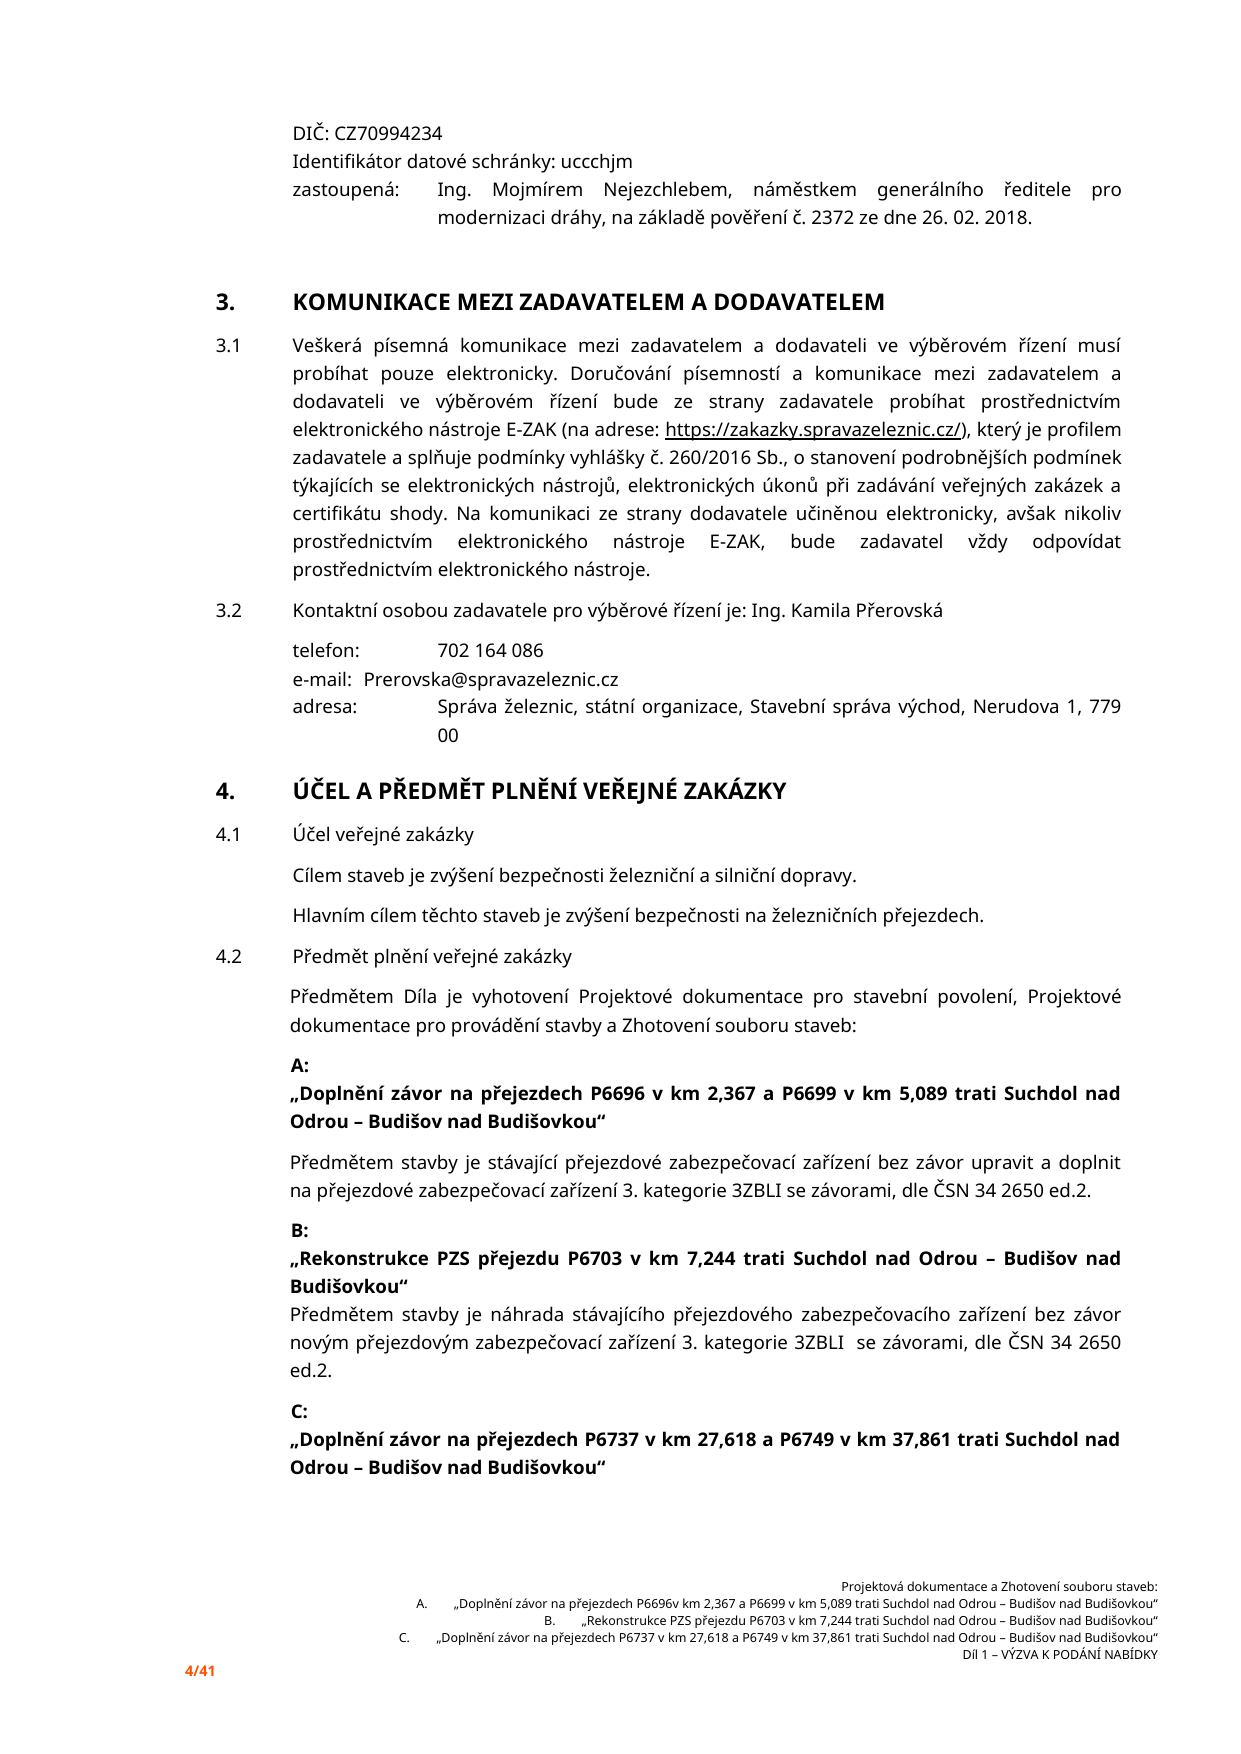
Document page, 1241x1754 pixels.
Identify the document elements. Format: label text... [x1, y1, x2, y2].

text „Rekonstrukce PZS přejezdu P6703 v km 7,244 trati Suchdol nad Odrou – Budišov nad Budišovkou“ [289, 1246, 1122, 1299]
text ÚČEL A PŘEDMĚT PLNĚNÍ VEŘEJNÉ ZAKÁZKY [216, 775, 1122, 806]
text Předmětem stavby je náhrada stávajícího přejezdového zabezpečovacího zařízení bez závor novým přejezdovým zabezpečovací zařízení 3. kategorie 3ZBLI se závorami, dle ČSN 34 2650 ed.2. [289, 1302, 1122, 1383]
text Předmětem stavby je stávající přejezdové zabezpečovací zařízení bez závor upravit a doplnit na přejezdové zabezpečovací zařízení 3. kategorie 3ZBLI se závorami, dle ČSN 34 2650 ed.2. [289, 1149, 1122, 1202]
list Předmětem Díla je vyhotovení Projektové dokumentace pro stavební povolení, Projektové dokumentace pro provádění stavby a Zhotovení souboru staveb: [289, 984, 1122, 1037]
list „Doplnění závor na přejezdech P6737 v km 27,618 a P6749 v km 37,861 trati Suchdol nad Odrou – Budišov nad Budišovkou“ [289, 1426, 1122, 1480]
text Identifikátor datové schránky: uccchjm [292, 149, 1122, 174]
text e-mail: Prerovska@spravazeleznic.cz [292, 666, 1122, 691]
text Hlavním cílem těchto staveb je zvýšení bezpečnosti na železničních přejezdech. [292, 903, 1122, 928]
text adresa: Správa železnic, státní organizace, Stavební správa východ, Nerudova 1, 779 00 [292, 694, 1122, 747]
text „Doplnění závor na přejezdech P6696 v km 2,367 a P6699 v km 5,089 trati Suchdol nad Odrou – Budišov nad Budišovkou“ [289, 1080, 1122, 1134]
text Veškerá písemná komunikace mezi zadavatelem a dodavateli ve výběrovém řízení musí probíhat pouze elektronicky. Doručování písemností a komunikace mezi zadavatelem a dodavateli ve výběrovém řízení bude ze strany zadavatele probíhat prostřednictvím elektronického nástroje E-ZAK (na adrese: https://zakazky.spravazeleznic.cz/), který je profilem zadavatele a splňuje podmínky vyhlášky č. 260/2016 Sb., o stanovení podrobnějších podmínek týkajících se elektronických nástrojů, elektronických úkonů při zadávání veřejných zakázek a certifikátu shody. Na komunikaci ze strany dodavatele učiněnou elektronicky, avšak nikoliv prostřednictvím elektronického nástroje E-ZAK, bude zadavatel vždy odpovídat prostřednictvím elektronického nástroje. [216, 333, 1122, 582]
text Cílem staveb je zvýšení bezpečnosti železniční a silniční dopravy. [292, 862, 1122, 888]
text Předmět plnění veřejné zakázky [216, 943, 1122, 969]
list B: [291, 1217, 1122, 1243]
text KOMUNIKACE MEZI ZADAVATELEM a DODAVATELEM [216, 286, 1122, 317]
text zastoupená: Ing. Mojmírem Nejezchlebem, náměstkem generálního ředitele pro modernizaci dráhy, na základě pověření č. 2372 ze dne 26. 02. 2018. [292, 177, 1122, 230]
text telefon: 702 164 086 [292, 638, 1122, 663]
text Kontaktní osobou zadavatele pro výběrové řízení je: Ing. Kamila Přerovská [216, 597, 1122, 623]
list A: [291, 1052, 1122, 1078]
list C: [291, 1398, 1122, 1424]
text Účel veřejné zakázky [216, 822, 1122, 847]
text DIČ: CZ70994234 [292, 121, 1122, 146]
